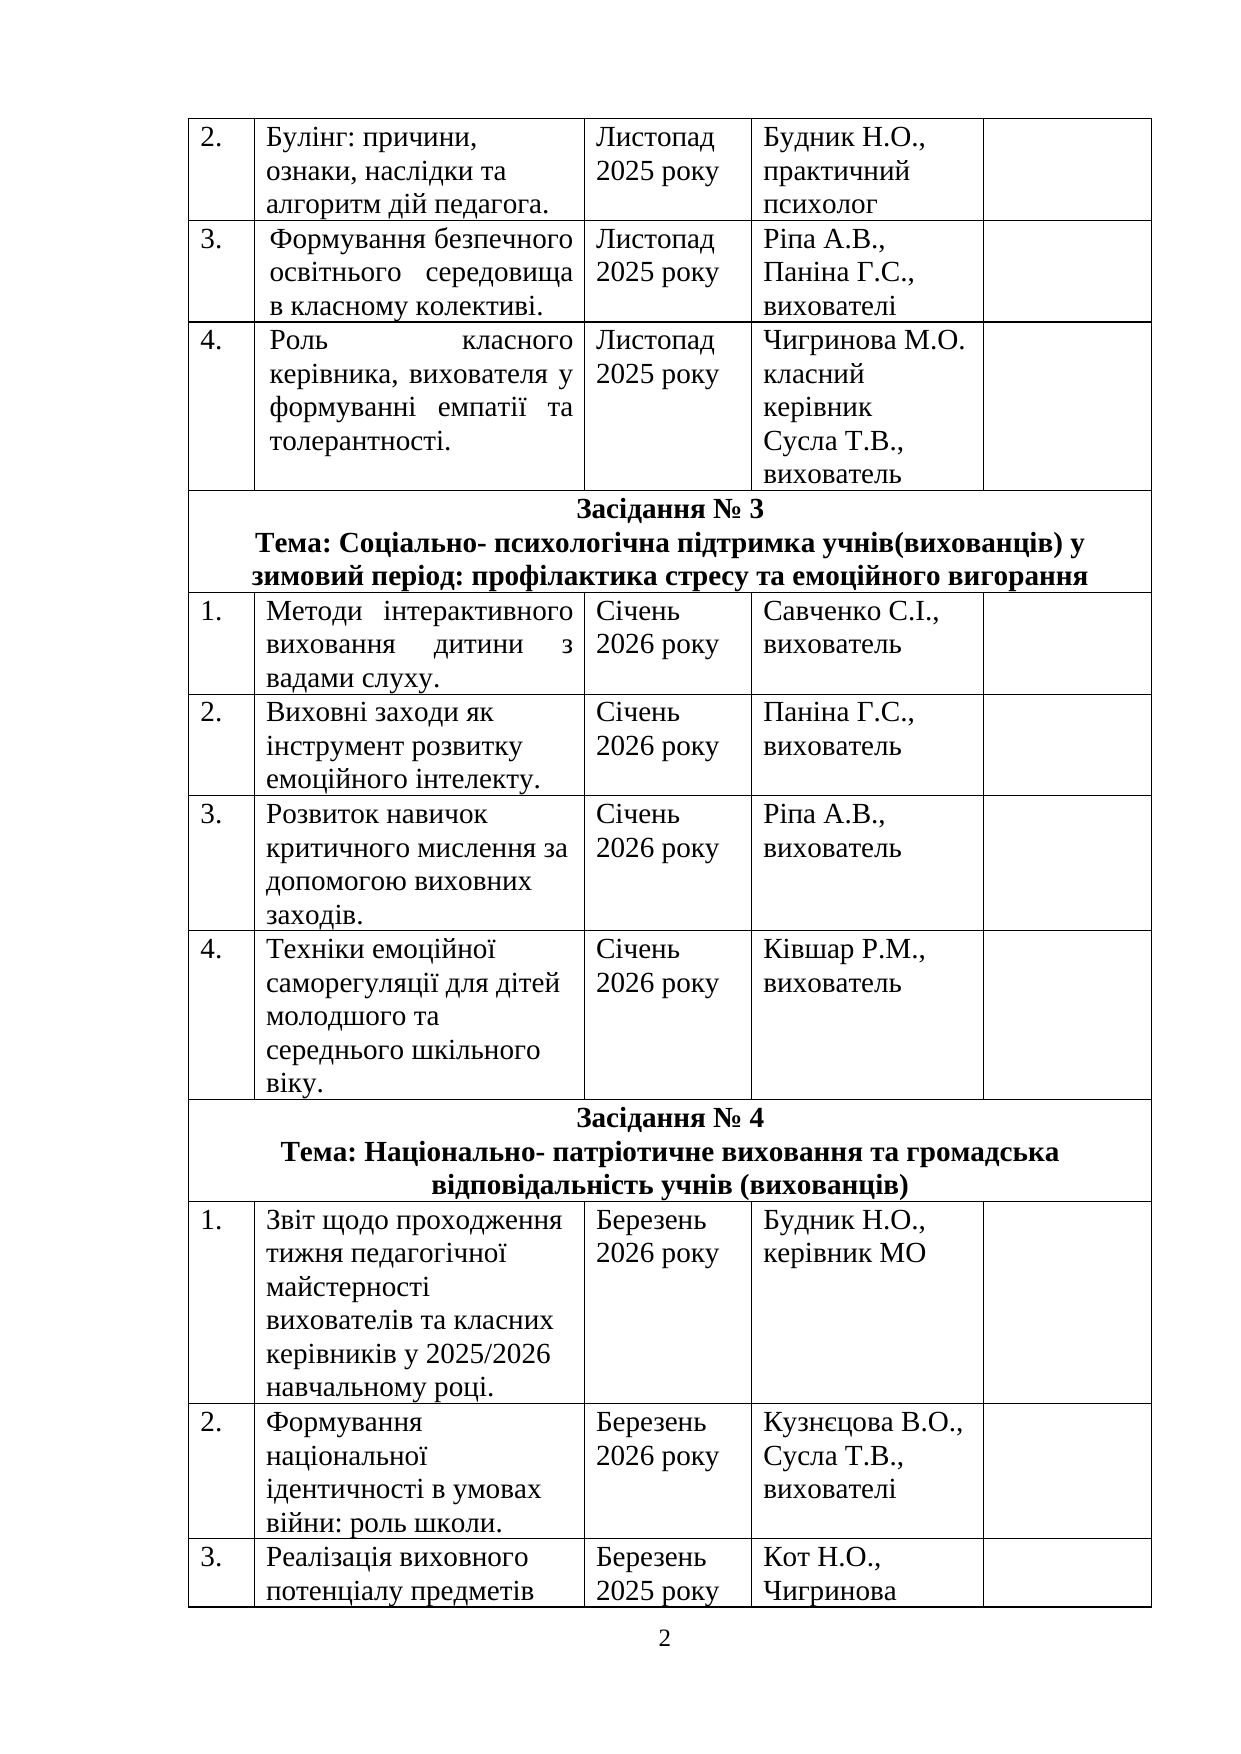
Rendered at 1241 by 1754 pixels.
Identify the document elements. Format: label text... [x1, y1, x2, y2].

table_cell Січень 2026 року [585, 931, 751, 1099]
table_cell Листопад 2025 року [585, 323, 751, 490]
table_cell Листопад 2025 року [585, 221, 751, 321]
table_cell Березень 2026 року [585, 1202, 751, 1403]
table_cell [984, 1202, 1151, 1403]
table_cell 4. [189, 931, 254, 1099]
table_cell 3. [189, 1539, 254, 1606]
table_cell Ківшар Р.М., вихователь [752, 931, 983, 1099]
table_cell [752, 1539, 983, 1606]
table_cell [984, 593, 1151, 693]
table_cell 3. [189, 221, 254, 321]
table_cell Засідання № 3 Тема: Соціально- психологічна підтримка учнів(вихованців) у зимовий період: профілактика стресу та емоційного вигорання [189, 491, 1151, 592]
table_cell Савченко С.І., вихователь [752, 593, 983, 693]
table_cell Січень 2026 року [585, 796, 751, 930]
table_cell [984, 695, 1151, 795]
table_cell Паніна Г.С., вихователь [752, 695, 983, 795]
table_cell [984, 796, 1151, 930]
table_cell Будник Н.О., керівник МО [752, 1202, 983, 1403]
table_cell Ріпа А.В., вихователь [752, 796, 983, 930]
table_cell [255, 1539, 584, 1606]
table_cell [984, 1539, 1151, 1606]
table_cell [984, 323, 1151, 490]
table_cell Кузнєцова В.О., Сусла Т.В., вихователі [752, 1404, 983, 1538]
table_cell Виховні заходи як інструмент розвитку емоційного інтелекту. [255, 695, 584, 795]
table_cell Будник Н.О., практичний психолог [752, 119, 983, 220]
table_cell Березень 2026 року [585, 1404, 751, 1538]
table_cell Ріпа А.В., Паніна Г.С., вихователі [752, 221, 983, 321]
table_cell [984, 931, 1151, 1099]
table_cell Роль класного керівника, вихователя у формуванні емпатії та толерантності. [255, 323, 584, 490]
table_cell 2. [189, 695, 254, 795]
table_cell Січень 2026 року [585, 695, 751, 795]
table_cell [984, 1404, 1151, 1538]
table_cell 4. [189, 323, 254, 490]
table_cell Техніки емоційної саморегуляції для дітей молодшого та середнього шкільного віку. [255, 931, 584, 1099]
table_cell Булінг: причини, ознаки, наслідки та алгоритм дій педагога. [255, 119, 584, 220]
table_cell 1. [189, 1202, 254, 1403]
table_cell Чигринова М.О. класний керівник Сусла Т.В., вихователь [752, 323, 983, 490]
table_cell Березень 2025 року [585, 1539, 751, 1606]
table_cell 3. [189, 796, 254, 930]
table_cell Методи інтерактивного виховання дитини з вадами слуху. [255, 593, 584, 693]
table_cell 2. [189, 119, 254, 220]
table_cell Розвиток навичок критичного мислення за допомогою виховних заходів. [255, 796, 584, 930]
table_cell Формування національної ідентичності в умовах війни: роль школи. [255, 1404, 584, 1538]
table_cell [984, 221, 1151, 321]
table_cell 1. [189, 593, 254, 693]
table_cell Засідання № 4 Тема: Національно- патріотичне виховання та громадська відповідальність учнів (вихованців) [189, 1100, 1151, 1201]
table_cell Звіт щодо проходження тижня педагогічної майстерності вихователів та класних керівників у 2025/2026 навчальному році. [255, 1202, 584, 1403]
table_cell Січень 2026 року [585, 593, 751, 693]
table_cell [984, 119, 1151, 220]
table_cell Листопад 2025 року [585, 119, 751, 220]
table_cell Формування безпечного освітнього середовища в класному колективі. [255, 221, 584, 321]
table_cell 2. [189, 1404, 254, 1538]
